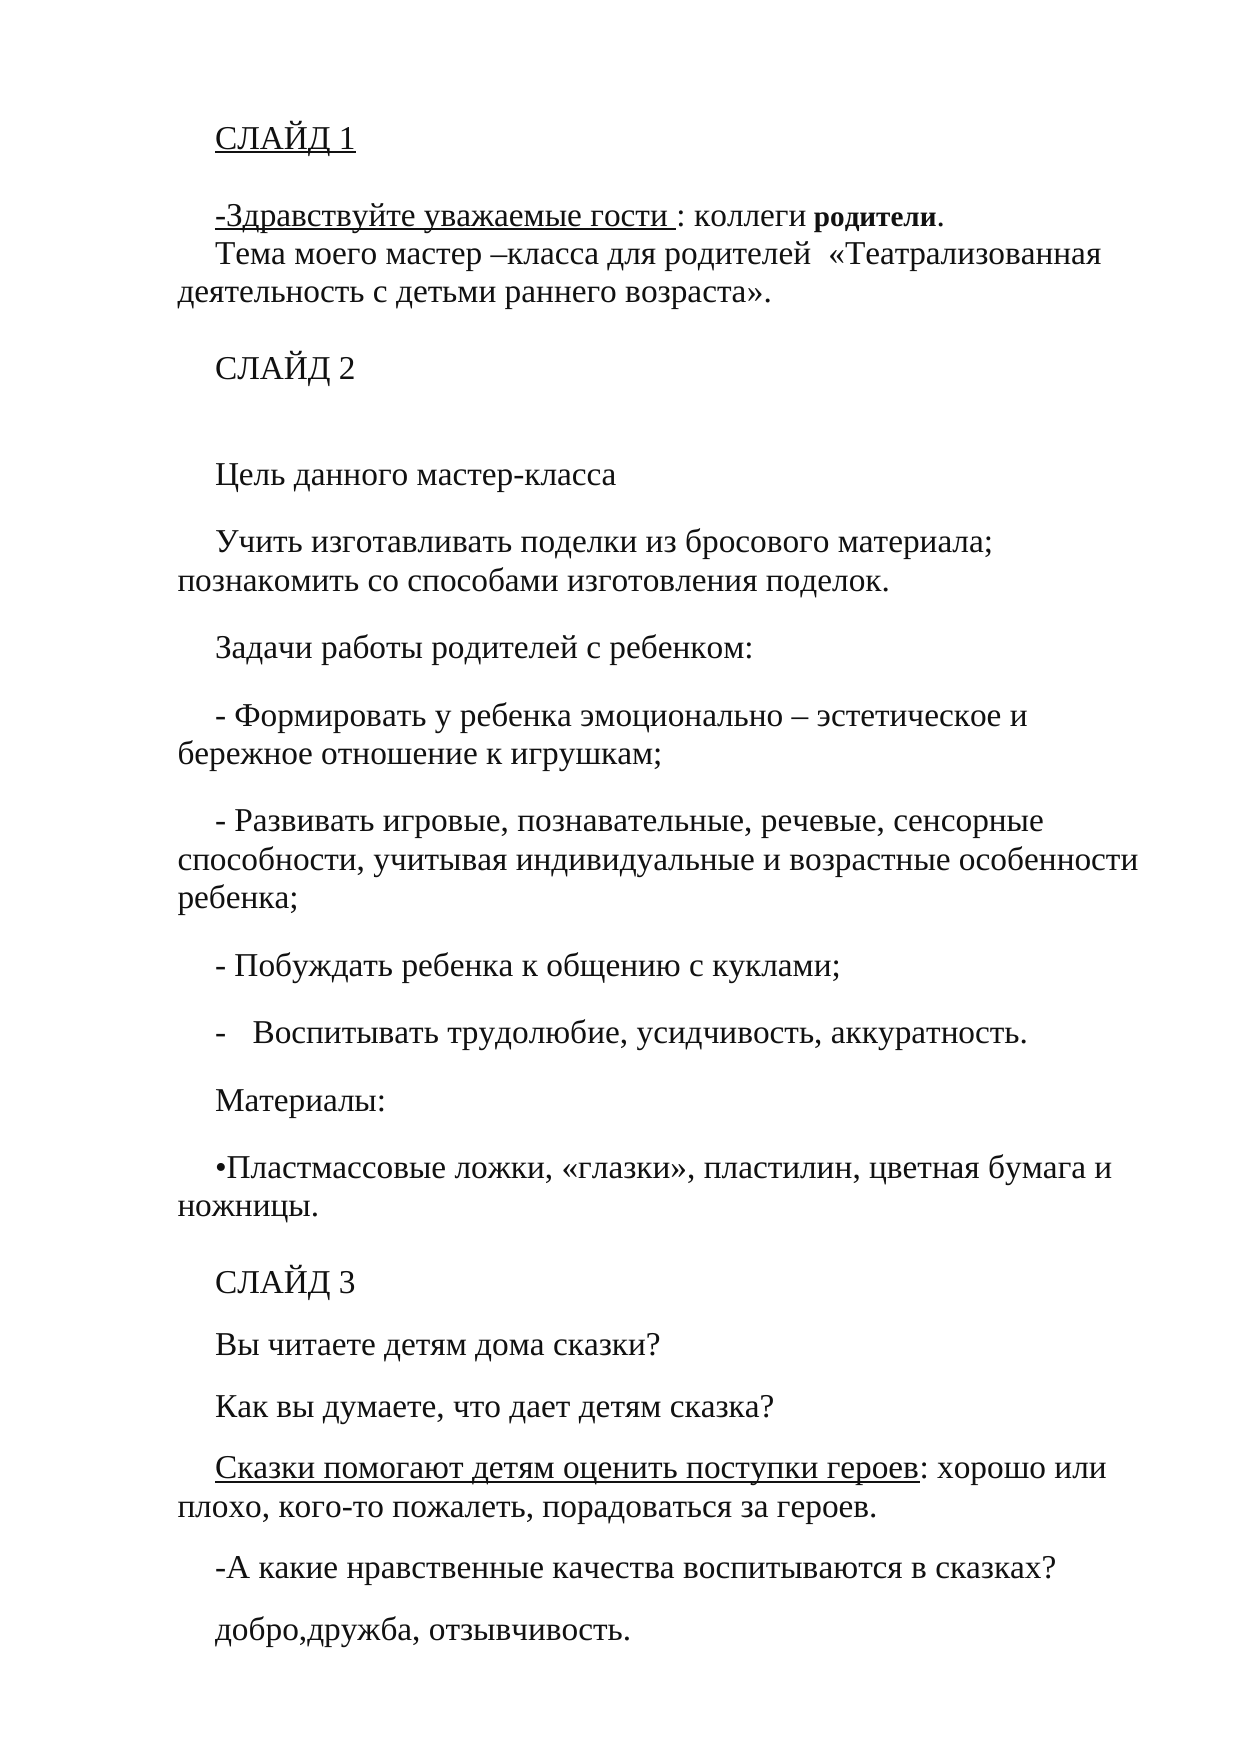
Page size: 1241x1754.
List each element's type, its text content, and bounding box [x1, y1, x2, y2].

text добро,дружба, отзывчивость. [177, 1609, 1152, 1648]
text - Побуждать ребенка к общению с куклами; [177, 945, 1152, 983]
text -Здравствуйте уважаемые гости : коллеги родители. [177, 195, 1152, 233]
text Материалы: [177, 1080, 1152, 1118]
text Вы читаете детям дома сказки? [177, 1324, 1152, 1362]
list Воспитывать трудолюбие, усидчивость, аккуратность. [215, 1012, 1152, 1051]
text - Формировать у ребенка эмоционально – эстетическое и бережное отношение к игрушкам; [177, 695, 1152, 771]
text - Развивать игровые, познавательные, речевые, сенсорные способности, учитывая индивидуальные и возрастные особенности ребенка; [177, 801, 1152, 916]
text СЛАЙД 1 [177, 118, 1152, 156]
text Задачи работы родителей с ребенком: [177, 627, 1152, 666]
text -А какие нравственные качества воспитываются в сказках? [177, 1548, 1152, 1586]
text Сказки помогают детям оценить поступки героев: хорошо или плохо, кого-то пожалеть, порадоваться за героев. [177, 1448, 1152, 1524]
text Как вы думаете, что дает детям сказка? [177, 1386, 1152, 1424]
text •Пластмассовые ложки, «глазки», пластилин, цветная бумага и ножницы. [177, 1147, 1152, 1224]
text СЛАЙД 2 [177, 348, 1152, 386]
text Тема моего мастер –класса для родителей «Театрализованная деятельность с детьми раннего возраста». [177, 233, 1152, 310]
text Учить изготавливать поделки из бросового материала; познакомить со способами изготовления поделок. [177, 521, 1152, 598]
text СЛАЙД 3 [177, 1262, 1152, 1301]
text Цель данного мастер-класса [177, 454, 1152, 492]
